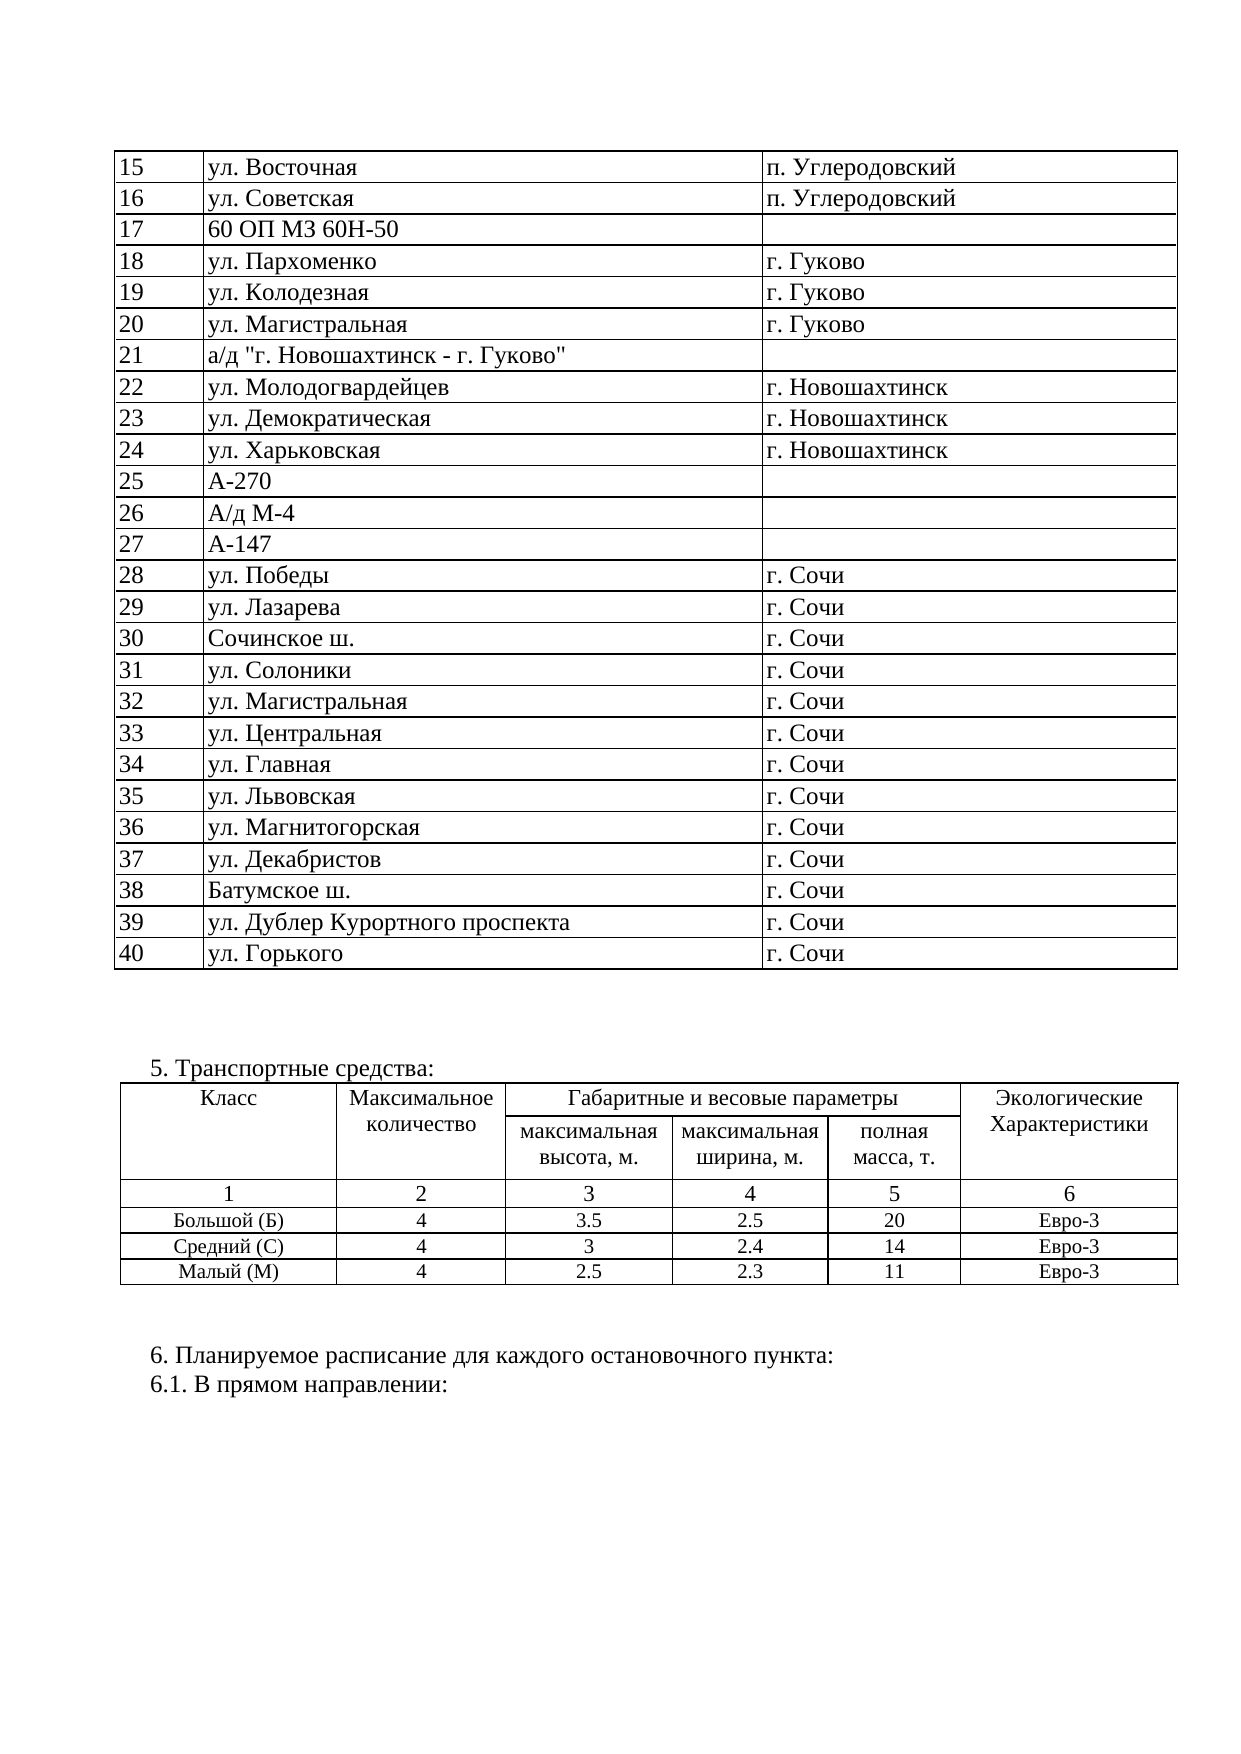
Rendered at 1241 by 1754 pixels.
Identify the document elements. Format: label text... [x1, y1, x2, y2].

table_cell 16 [115, 183, 203, 213]
table_header Класс [121, 1084, 336, 1179]
table_cell 2 [337, 1180, 505, 1207]
table_cell ул. Демократическая [204, 403, 762, 433]
table_cell 39 [115, 906, 203, 936]
table_cell г. Сочи [763, 905, 1177, 936]
table_cell 20 [115, 308, 203, 339]
table_cell Средний (С) [121, 1234, 336, 1258]
table_cell максимальная ширина, м. [673, 1117, 827, 1179]
table_cell п. Углеродовский [763, 152, 1177, 181]
table_cell 23 [115, 403, 203, 433]
table_header Максимальное количество [337, 1084, 505, 1179]
table_cell 19 [115, 277, 203, 307]
table_cell [763, 528, 1177, 559]
table_cell А-147 [204, 529, 762, 559]
table_cell Евро-3 [961, 1208, 1177, 1232]
table_cell 26 [115, 497, 203, 527]
table_cell 3.5 [506, 1208, 672, 1232]
table_cell 20 [829, 1208, 960, 1232]
table_cell 2.3 [673, 1260, 827, 1283]
table_cell 22 [115, 371, 203, 402]
text 6.1. В прямом направлении: [150, 1369, 1090, 1398]
table_cell 2.4 [673, 1234, 827, 1258]
table_cell 31 [115, 654, 203, 685]
table_cell г. Гуково [763, 244, 1177, 276]
table_cell 4 [337, 1208, 505, 1232]
table_cell ул. Советская [204, 183, 762, 213]
table_cell ул. Молодогвардейцев [204, 372, 762, 402]
table_cell 27 [115, 529, 203, 559]
table_cell Евро-3 [961, 1260, 1177, 1283]
table_cell ул. Пархоменко [204, 246, 762, 276]
table_cell ул. Восточная [204, 152, 762, 181]
table_cell 3 [506, 1180, 672, 1207]
table_cell ул. Львовская [204, 781, 762, 811]
table_cell ул. Центральная [204, 718, 762, 748]
table_cell г. Сочи [763, 653, 1177, 685]
table_cell г. Сочи [763, 590, 1177, 622]
table_cell ул. Магистральная [204, 309, 762, 339]
table_cell [763, 339, 1177, 370]
table_cell п. Углеродовский [763, 181, 1177, 213]
table_cell ул. Победы [204, 561, 762, 590]
table_cell г. Новошахтинск [763, 433, 1177, 464]
table_cell ул. Харьковская [204, 435, 762, 464]
table_cell г. Сочи [763, 622, 1177, 653]
table_cell 2.5 [673, 1208, 827, 1232]
table_cell ул. Дублер Курортного проспекта [204, 907, 762, 936]
table_cell 3 [506, 1234, 672, 1258]
table_cell ул. Магистральная [204, 686, 762, 716]
table_cell 6 [961, 1180, 1177, 1207]
table_cell г. Сочи [763, 874, 1177, 905]
table_cell 21 [115, 340, 203, 370]
table_cell г. Сочи [763, 811, 1177, 842]
table_cell А-270 [204, 466, 762, 496]
table_cell А/д М-4 [204, 498, 762, 527]
table_cell Малый (М) [121, 1260, 336, 1283]
table_cell 30 [115, 623, 203, 653]
table_cell [763, 213, 1177, 244]
table_cell максимальная высота, м. [506, 1117, 672, 1179]
table_cell г. Сочи [763, 716, 1177, 748]
table_cell г. Сочи [763, 842, 1177, 873]
table_cell г. Новошахтинск [763, 402, 1177, 433]
table_cell 33 [115, 717, 203, 748]
table_cell 11 [829, 1260, 960, 1283]
table_cell ул. Колодезная [204, 277, 762, 307]
table_cell 2.5 [506, 1260, 672, 1283]
table_cell 37 [115, 843, 203, 873]
table_cell г. Сочи [763, 685, 1177, 716]
table_cell ул. Декабристов [204, 844, 762, 873]
table_cell 25 [115, 466, 203, 496]
table_cell 38 [115, 875, 203, 905]
table_cell 32 [115, 686, 203, 716]
table_cell ул. Лазарева [204, 592, 762, 622]
table_cell 34 [115, 749, 203, 779]
text 6. Планируемое расписание для каждого остановочного пункта: [150, 1340, 1090, 1369]
table_cell 17 [115, 214, 203, 244]
table_cell 60 ОП МЗ 60Н-50 [204, 215, 762, 244]
table_cell 4 [337, 1234, 505, 1258]
table_cell 36 [115, 812, 203, 842]
table_cell г. Новошахтинск [763, 370, 1177, 402]
table_cell г. Сочи [763, 559, 1177, 590]
table_cell г. Сочи [763, 936, 1177, 968]
table_cell 4 [673, 1180, 827, 1207]
table_cell 28 [115, 560, 203, 590]
table_cell 15 [115, 152, 203, 181]
table_cell 35 [115, 780, 203, 811]
table_header Экологические Характеристики [961, 1084, 1177, 1179]
table_cell г. Гуково [763, 276, 1177, 307]
table_header Габаритные и весовые параметры [506, 1084, 960, 1115]
text 5. Транспортные средства: [150, 1053, 1090, 1082]
table_cell г. Сочи [763, 779, 1177, 811]
table_cell 4 [337, 1260, 505, 1283]
table_cell ул. Главная [204, 749, 762, 779]
table_cell 24 [115, 434, 203, 464]
table_cell ул. Горького [204, 938, 762, 968]
table_cell полная масса, т. [829, 1117, 960, 1179]
table_cell 29 [115, 591, 203, 622]
table_cell [763, 496, 1177, 527]
table_cell г. Сочи [763, 748, 1177, 779]
table_cell Евро-3 [961, 1234, 1177, 1258]
table_cell Сочинское ш. [204, 623, 762, 653]
table_cell а/д "г. Новошахтинск - г. Гуково" [204, 340, 762, 370]
table_cell г. Гуково [763, 307, 1177, 339]
table_cell ул. Солоники [204, 655, 762, 685]
table_cell [763, 465, 1177, 496]
table_cell Большой (Б) [121, 1208, 336, 1232]
table_cell 5 [829, 1180, 960, 1207]
table_cell 1 [121, 1180, 336, 1207]
table_cell 40 [115, 938, 203, 968]
table_cell ул. Магнитогорская [204, 812, 762, 842]
table_cell Батумское ш. [204, 875, 762, 905]
table_cell 14 [829, 1234, 960, 1258]
table_cell 18 [115, 245, 203, 276]
